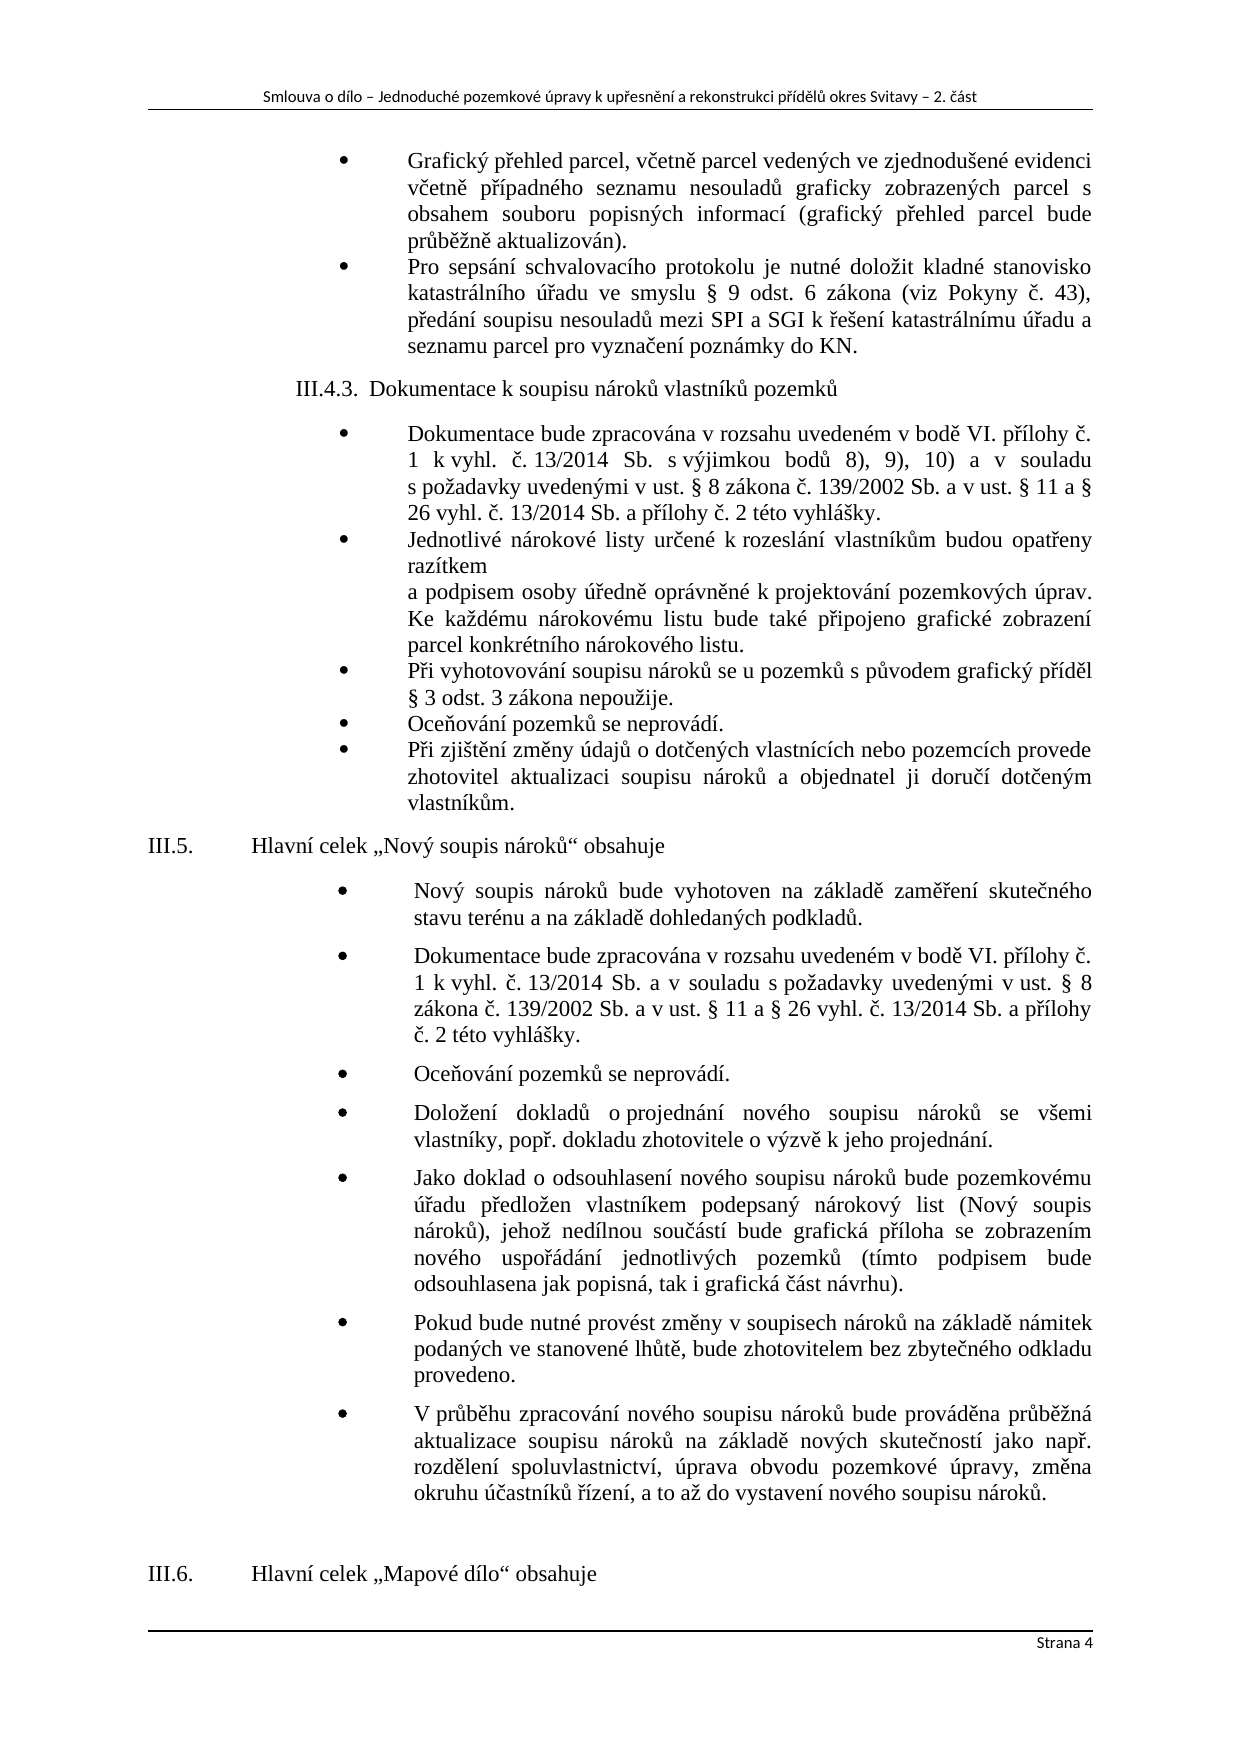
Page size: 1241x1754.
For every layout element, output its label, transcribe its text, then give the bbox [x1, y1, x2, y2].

list Doložení dokladů o projednání nového soupisu nároků se všemi vlastníky, popř. dokladu zhotovitele o výzvě k jeho projednání. [338, 1099, 1093, 1152]
list Nový soupis nároků bude vyhotoven na základě zaměření skutečného stavu terénu a na základě dohledaných podkladů. [338, 877, 1093, 930]
list Oceňování pozemků se neprovádí. [338, 1060, 1093, 1087]
list Hlavní celek „Mapové dílo“ obsahuje [148, 1559, 1093, 1586]
list Jednotlivé nárokové listy určené k rozeslání vlastníkům budou opatřeny razítkem a podpisem osoby úředně oprávněné k projektování pozemkových úprav. Ke každému nárokovému listu bude také připojeno grafické zobrazení parcel konkrétního nárokového listu. [340, 526, 1093, 657]
list Při zjištění změny údajů o dotčených vlastnících nebo pozemcích provede zhotovitel aktualizaci soupisu nároků a objednatel ji doručí dotčeným vlastníkům. [340, 736, 1093, 816]
list Jako doklad o odsouhlasení nového soupisu nároků bude pozemkovému úřadu předložen vlastníkem podepsaný nárokový list (Nový soupis nároků), jehož nedílnou součástí bude grafická příloha se zobrazením nového uspořádání jednotlivých pozemků (tímto podpisem bude odsouhlasena jak popisná, tak i grafická část návrhu). [338, 1164, 1093, 1296]
list Oceňování pozemků se neprovádí. [340, 710, 1093, 736]
list Pro sepsání schvalovacího protokolu je nutné doložit kladné stanovisko katastrálního úřadu ve smyslu § 9 odst. 6 zákona (viz Pokyny č. 43), předání soupisu nesouladů mezi SPI a SGI k řešení katastrálnímu úřadu a seznamu parcel pro vyznačení poznámky do KN. [340, 253, 1093, 358]
list V průběhu zpracování nového soupisu nároků bude prováděna průběžná aktualizace soupisu nároků na základě nových skutečností jako např. rozdělení spoluvlastnictví, úprava obvodu pozemkové úpravy, změna okruhu účastníků řízení, a to až do vystavení nového soupisu nároků. [338, 1400, 1093, 1506]
list Dokumentace bude zpracována v rozsahu uvedeném v bodě VI. přílohy č. 1 k vyhl. č. 13/2014 Sb. a v souladu s požadavky uvedenými v ust. § 8 zákona č. 139/2002 Sb. a v ust. § 11 a § 26 vyhl. č. 13/2014 Sb. a přílohy č. 2 této vyhlášky. [338, 942, 1093, 1048]
list Pokud bude nutné provést změny v soupisech nároků na základě námitek podaných ve stanovené lhůtě, bude zhotovitelem bez zbytečného odkladu provedeno. [338, 1309, 1093, 1388]
list Dokumentace bude zpracována v rozsahu uvedeném v bodě VI. přílohy č. 1 k vyhl. č. 13/2014 Sb. s výjimkou bodů 8), 9), 10) a v souladu s požadavky uvedenými v ust. § 8 zákona č. 139/2002 Sb. a v ust. § 11 a § 26 vyhl. č. 13/2014 Sb. a přílohy č. 2 této vyhlášky. [340, 420, 1093, 526]
text Dokumentace k soupisu nároků vlastníků pozemků [295, 375, 1093, 401]
list Grafický přehled parcel, včetně parcel vedených ve zjednodušené evidenci včetně případného seznamu nesouladů graficky zobrazených parcel s obsahem souboru popisných informací (grafický přehled parcel bude průběžně aktualizován). [340, 148, 1093, 253]
list Při vyhotovování soupisu nároků se u pozemků s původem grafický příděl § 3 odst. 3 zákona nepoužije. [340, 657, 1093, 710]
list Hlavní celek „Nový soupis nároků“ obsahuje [148, 832, 1093, 858]
